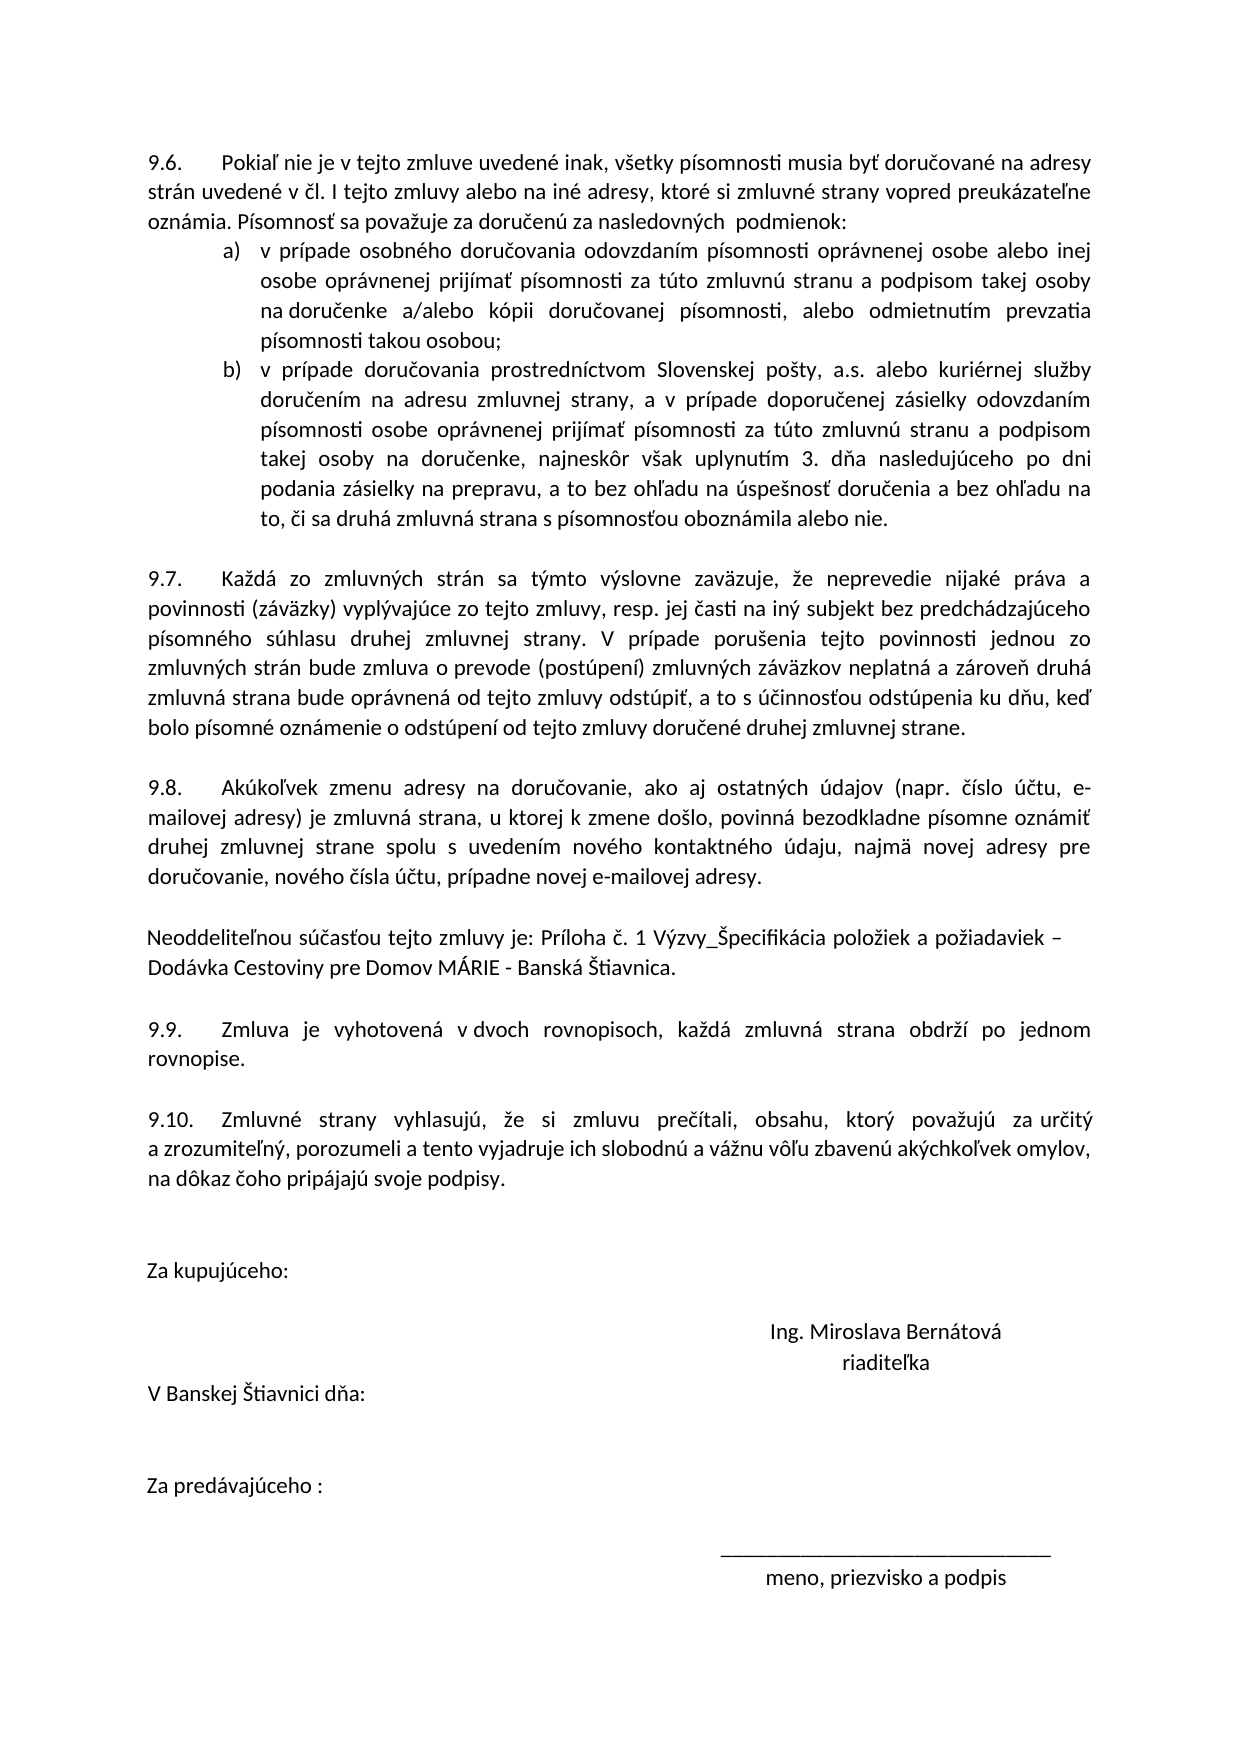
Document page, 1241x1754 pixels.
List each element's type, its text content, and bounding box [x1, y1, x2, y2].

list Za predávajúceho : _____________________________ [147, 1471, 1063, 1560]
text meno, priezvisko a podpis [148, 1563, 1063, 1591]
list riaditeľka [147, 1348, 1063, 1376]
list Zmluvné strany vyhlasujú, že si zmluvu prečítali, obsahu, ktorý považujú za určitý a zrozumiteľný, porozumeli a tento vyjadruje ich slobodnú a vážnu vôľu zbavenú akýchkoľvek omylov, na dôkaz čoho pripájajú svoje podpisy. [148, 1105, 1093, 1192]
text V Banskej Štiavnici dňa: [148, 1379, 1063, 1407]
list v prípade osobného doručovania odovzdaním písomnosti oprávnenej osobe alebo inej osobe oprávnenej prijímať písomnosti za túto zmluvnú stranu a podpisom takej osoby na doručenke a/alebo kópii doručovanej písomnosti, alebo odmietnutím prevzatia písomnosti takou osobou; [223, 237, 1093, 354]
list Zmluva je vyhotovená v dvoch rovnopisoch, každá zmluvná strana obdrží po jednom rovnopise. [148, 1015, 1093, 1072]
list v prípade doručovania prostredníctvom Slovenskej pošty, a.s. alebo kuriérnej služby doručením na adresu zmluvnej strany, a v prípade doporučenej zásielky odovzdaním písomnosti osobe oprávnenej prijímať písomnosti za túto zmluvnú stranu a podpisom takej osoby na doručenke, najneskôr však uplynutím 3. dňa nasledujúceho po dni podania zásielky na prepravu, a to bez ohľadu na úspešnosť doručenia a bez ohľadu na to, či sa druhá zmluvná strana s písomnosťou oboznámila alebo nie. [223, 355, 1093, 532]
list Každá zo zmluvných strán sa týmto výslovne zaväzuje, že neprevedie nijaké práva a povinnosti (záväzky) vyplývajúce zo tejto zmluvy, resp. jej časti na iný subjekt bez predchádzajúceho písomného súhlasu druhej zmluvnej strany. V prípade porušenia tejto povinnosti jednou zo zmluvných strán bude zmluva o prevode (postúpení) zmluvných záväzkov neplatná a zároveň druhá zmluvná strana bude oprávnená od tejto zmluvy odstúpiť, a to s účinnosťou odstúpenia ku dňu, keď bolo písomné oznámenie o odstúpení od tejto zmluvy doručené druhej zmluvnej strane. [148, 564, 1093, 741]
list Akúkoľvek zmenu adresy na doručovanie, ako aj ostatných údajov (napr. číslo účtu, e-mailovej adresy) je zmluvná strana, u ktorej k zmene došlo, povinná bezodkladne písomne oznámiť druhej zmluvnej strane spolu s uvedením nového kontaktného údaju, najmä novej adresy pre doručovanie, nového čísla účtu, prípadne novej e-mailovej adresy. [148, 773, 1093, 890]
list Neoddeliteľnou súčasťou tejto zmluvy je: Príloha č. 1 Výzvy_Špecifikácia položiek a požiadaviek – Dodávka Cestoviny pre Domov MÁRIE - Banská Štiavnica. [147, 923, 1063, 981]
list Ing. Miroslava Bernátová [147, 1317, 1063, 1345]
list Za kupujúceho: [147, 1256, 1063, 1284]
list Pokiaľ nie je v tejto zmluve uvedené inak, všetky písomnosti musia byť doručované na adresy strán uvedené v čl. I tejto zmluvy alebo na iné adresy, ktoré si zmluvné strany vopred preukázateľne oznámia. Písomnosť sa považuje za doručenú za nasledovných podmienok: [148, 148, 1093, 235]
